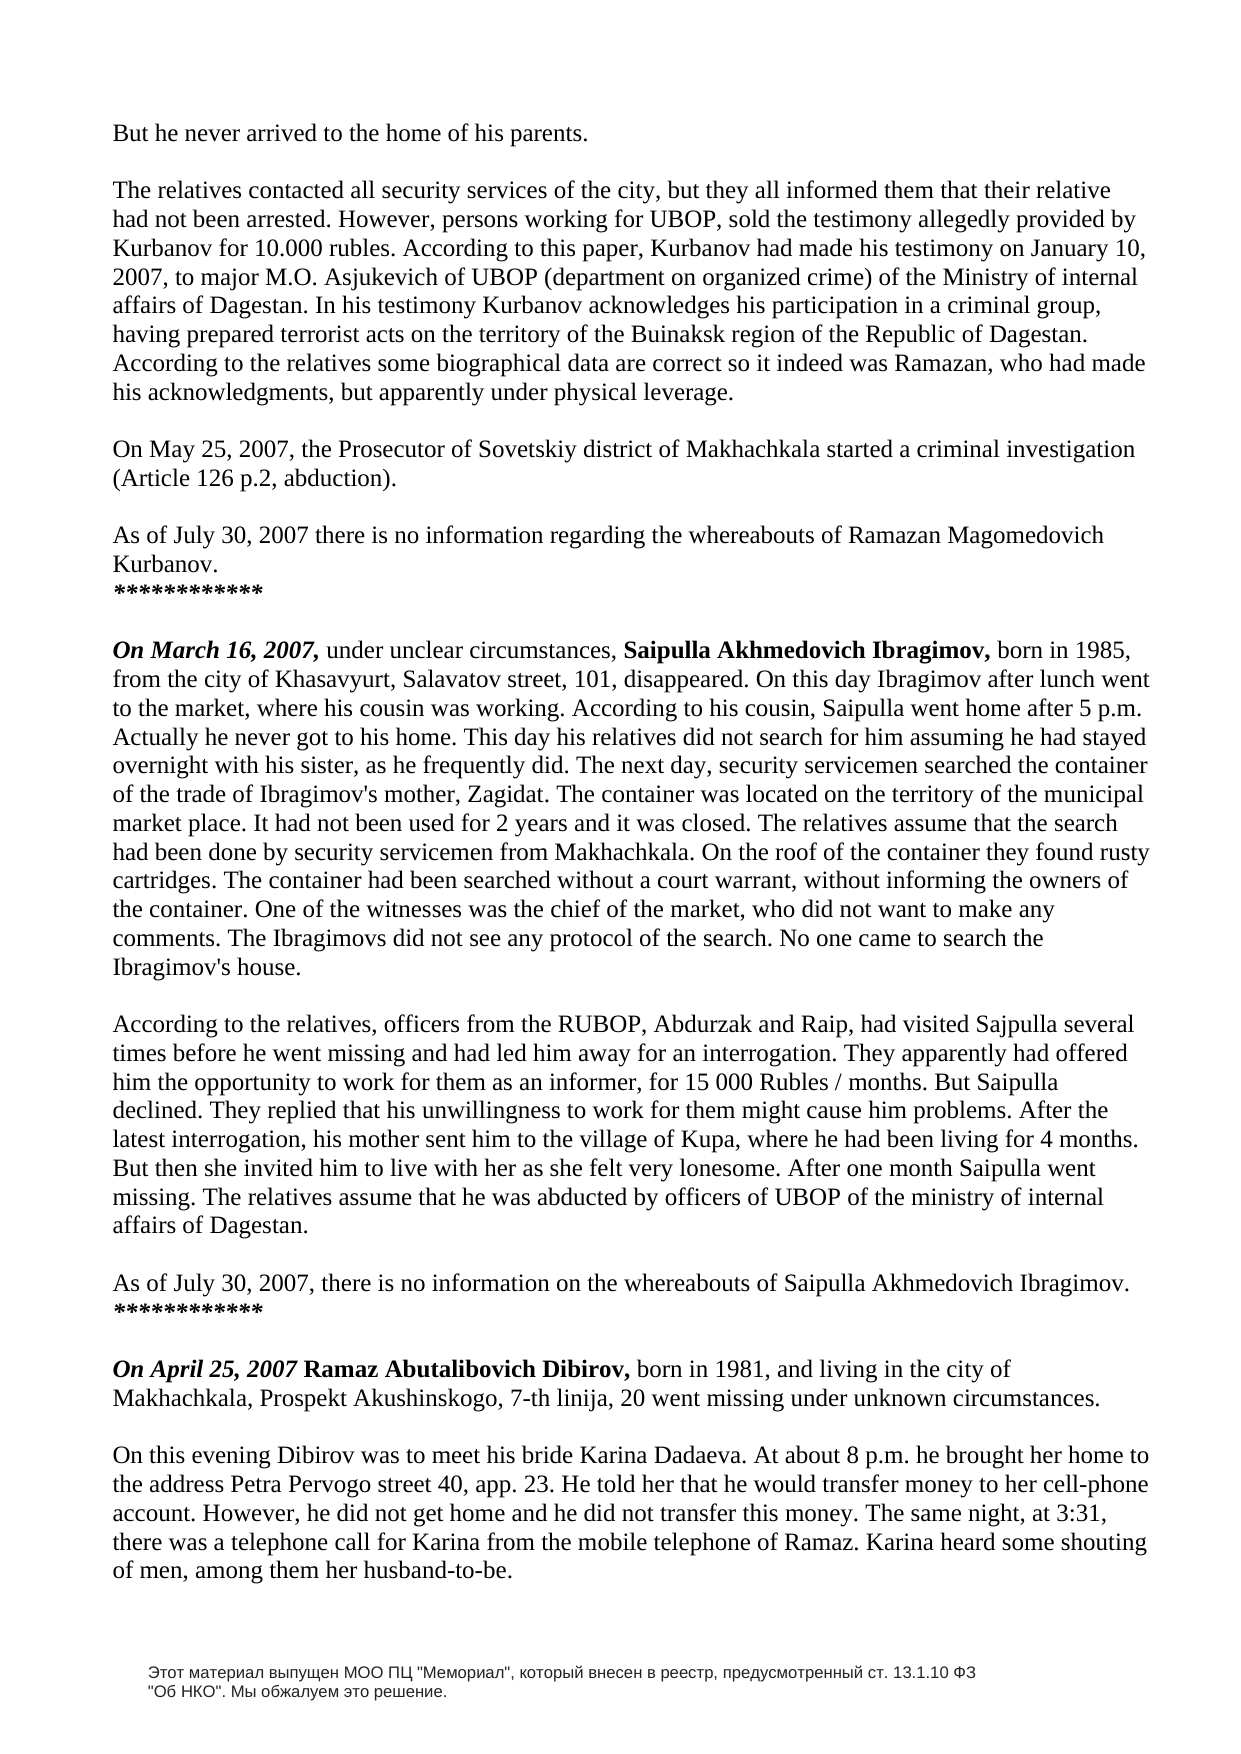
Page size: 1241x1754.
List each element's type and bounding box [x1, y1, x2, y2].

text [112, 118, 1152, 1613]
